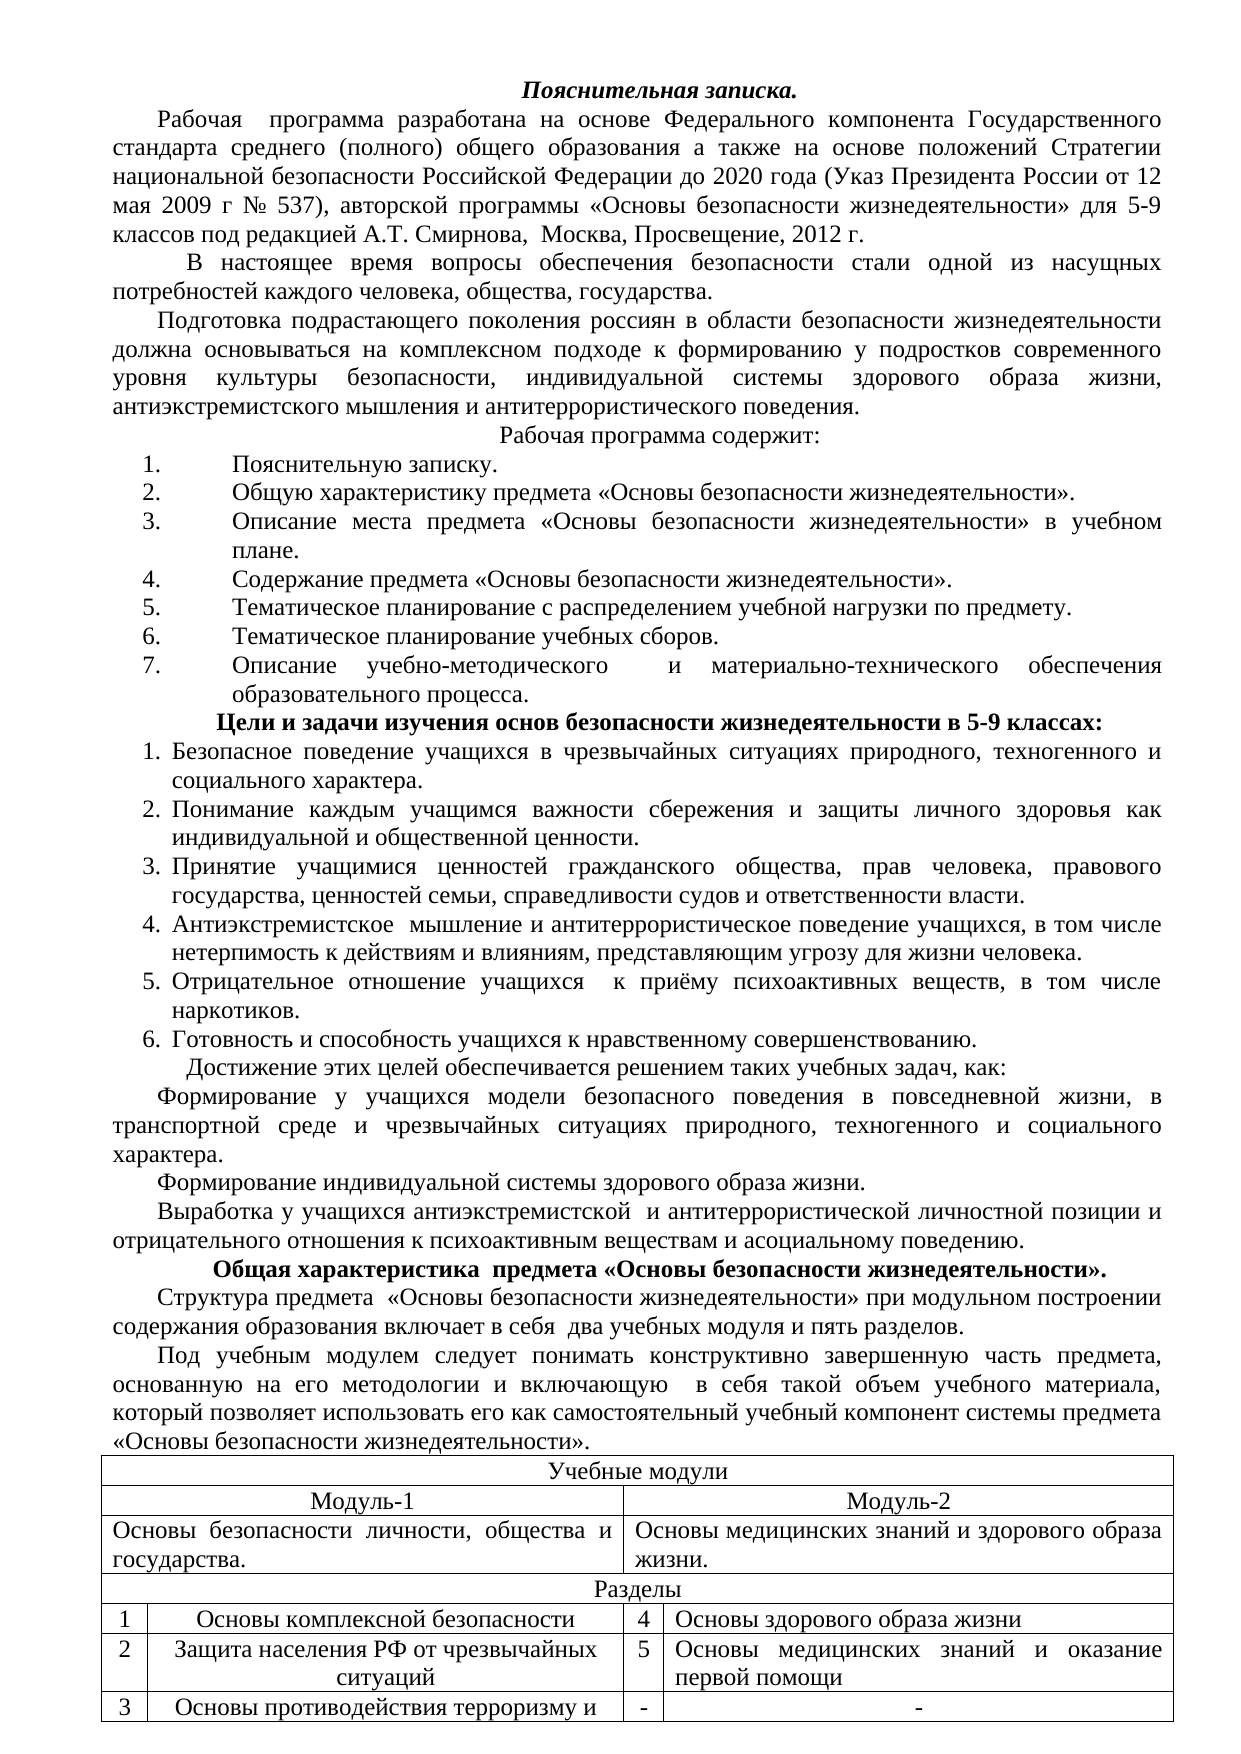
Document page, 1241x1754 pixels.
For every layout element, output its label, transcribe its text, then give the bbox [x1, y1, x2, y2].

list Отрицательное отношение учащихся к приёму психоактивных веществ, в том числе наркотиков. [142, 966, 1162, 1024]
text Формирование у учащихся модели безопасного поведения в повседневной жизни, в транспортной среде и чрезвычайных ситуациях природного, техногенного и социального характера. [112, 1081, 1162, 1167]
table_cell 3 [102, 1692, 147, 1721]
list Безопасное поведение учащихся в чрезвычайных ситуациях природного, техногенного и социального характера. [142, 736, 1162, 794]
table_cell Основы безопасности личности, общества и государства. [102, 1516, 623, 1573]
table_cell Модуль-2 [624, 1486, 1173, 1514]
table_cell - [664, 1692, 1173, 1721]
text Пояснительная записка. [112, 75, 1162, 104]
text Цели и задачи изучения основ безопасности жизнедеятельности в 5-9 классах: [112, 707, 1162, 736]
text В настоящее время вопросы обеспечения безопасности стали одной из насущных потребностей каждого человека, общества, государства. [112, 247, 1162, 305]
list Пояснительную записку. [142, 449, 1162, 477]
list Общую характеристику предмета «Основы безопасности жизнедеятельности». [142, 477, 1162, 506]
list Антиэкстремистское мышление и антитеррористическое поведение учащихся, в том числе нетерпимость к действиям и влияниям, представляющим угрозу для жизни человека. [142, 909, 1162, 966]
list Тематическое планирование учебных сборов. [142, 621, 1162, 650]
list Понимание каждым учащимся важности сбережения и защиты личного здоровья как индивидуальной и общественной ценности. [142, 794, 1162, 851]
list Содержание предмета «Основы безопасности жизнедеятельности». [142, 564, 1162, 592]
text Под учебным модулем следует понимать конструктивно завершенную часть предмета, основанную на его методологии и включающую в себя такой объем учебного материала, который позволяет использовать его как самостоятельный учебный компонент системы предмета «Основы безопасности жизнедеятельности». [112, 1340, 1162, 1455]
text Подготовка подрастающего поколения россиян в области безопасности жизнедеятельности должна основываться на комплексном подходе к формированию у подростков современного уровня культуры безопасности, индивидуальной системы здорового образа жизни, антиэкстремистского мышления и антитеррористического поведения. [112, 305, 1162, 420]
table_cell Модуль-1 [102, 1486, 623, 1514]
table_cell Основы комплексной безопасности [148, 1604, 623, 1633]
table_cell Основы медицинских знаний и здорового образа жизни. [624, 1516, 1173, 1573]
list Принятие учащимися ценностей гражданского общества, прав человека, правового государства, ценностей семьи, справедливости судов и ответственности власти. [142, 851, 1162, 909]
list Описание места предмета «Основы безопасности жизнедеятельности» в учебном плане. [142, 506, 1162, 564]
table_cell Основы медицинских знаний и оказание первой помощи [664, 1634, 1173, 1691]
text Выработка у учащихся антиэкстремистской и антитеррористической личностной позиции и отрицательного отношения к психоактивным веществам и асоциальному поведению. [112, 1196, 1162, 1254]
list Описание учебно-методического и материально-технического обеспечения образовательного процесса. [142, 650, 1162, 707]
list Готовность и способность учащихся к нравственному совершенствованию. [142, 1024, 1162, 1052]
text Общая характеристика предмета «Основы безопасности жизнедеятельности». [112, 1254, 1162, 1282]
table_cell 5 [624, 1634, 663, 1691]
table_cell Защита населения РФ от чрезвычайных ситуаций [148, 1634, 623, 1691]
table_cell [148, 1692, 623, 1721]
text Рабочая программа содержит: [112, 420, 1162, 449]
list Тематическое планирование с распределением учебной нагрузки по предмету. [142, 592, 1162, 621]
table_cell - [624, 1692, 663, 1721]
table_header Учебные модули [102, 1456, 1173, 1485]
text Формирование индивидуальной системы здорового образа жизни. [112, 1167, 1162, 1196]
text Достижение этих целей обеспечивается решением таких учебных задач, как: [112, 1052, 1162, 1081]
table_cell Основы здорового образа жизни [664, 1604, 1173, 1633]
table_cell 4 [624, 1604, 663, 1633]
table_cell Разделы [102, 1574, 1173, 1603]
text Структура предмета «Основы безопасности жизнедеятельности» при модульном построении содержания образования включает в себя два учебных модуля и пять разделов. [112, 1282, 1162, 1340]
table_cell 2 [102, 1634, 147, 1691]
table_cell 1 [102, 1604, 147, 1633]
text Рабочая программа разработана на основе Федерального компонента Государственного стандарта среднего (полного) общего образования а также на основе положений Стратегии национальной безопасности Российской Федерации до 2020 года (Указ Президента России от 12 мая № 537), авторской программы «Основы безопасности жизнедеятельности» для 5-9 классов под редакцией А.Т. Смирнова, Москва, Просвещение, . [112, 104, 1162, 247]
